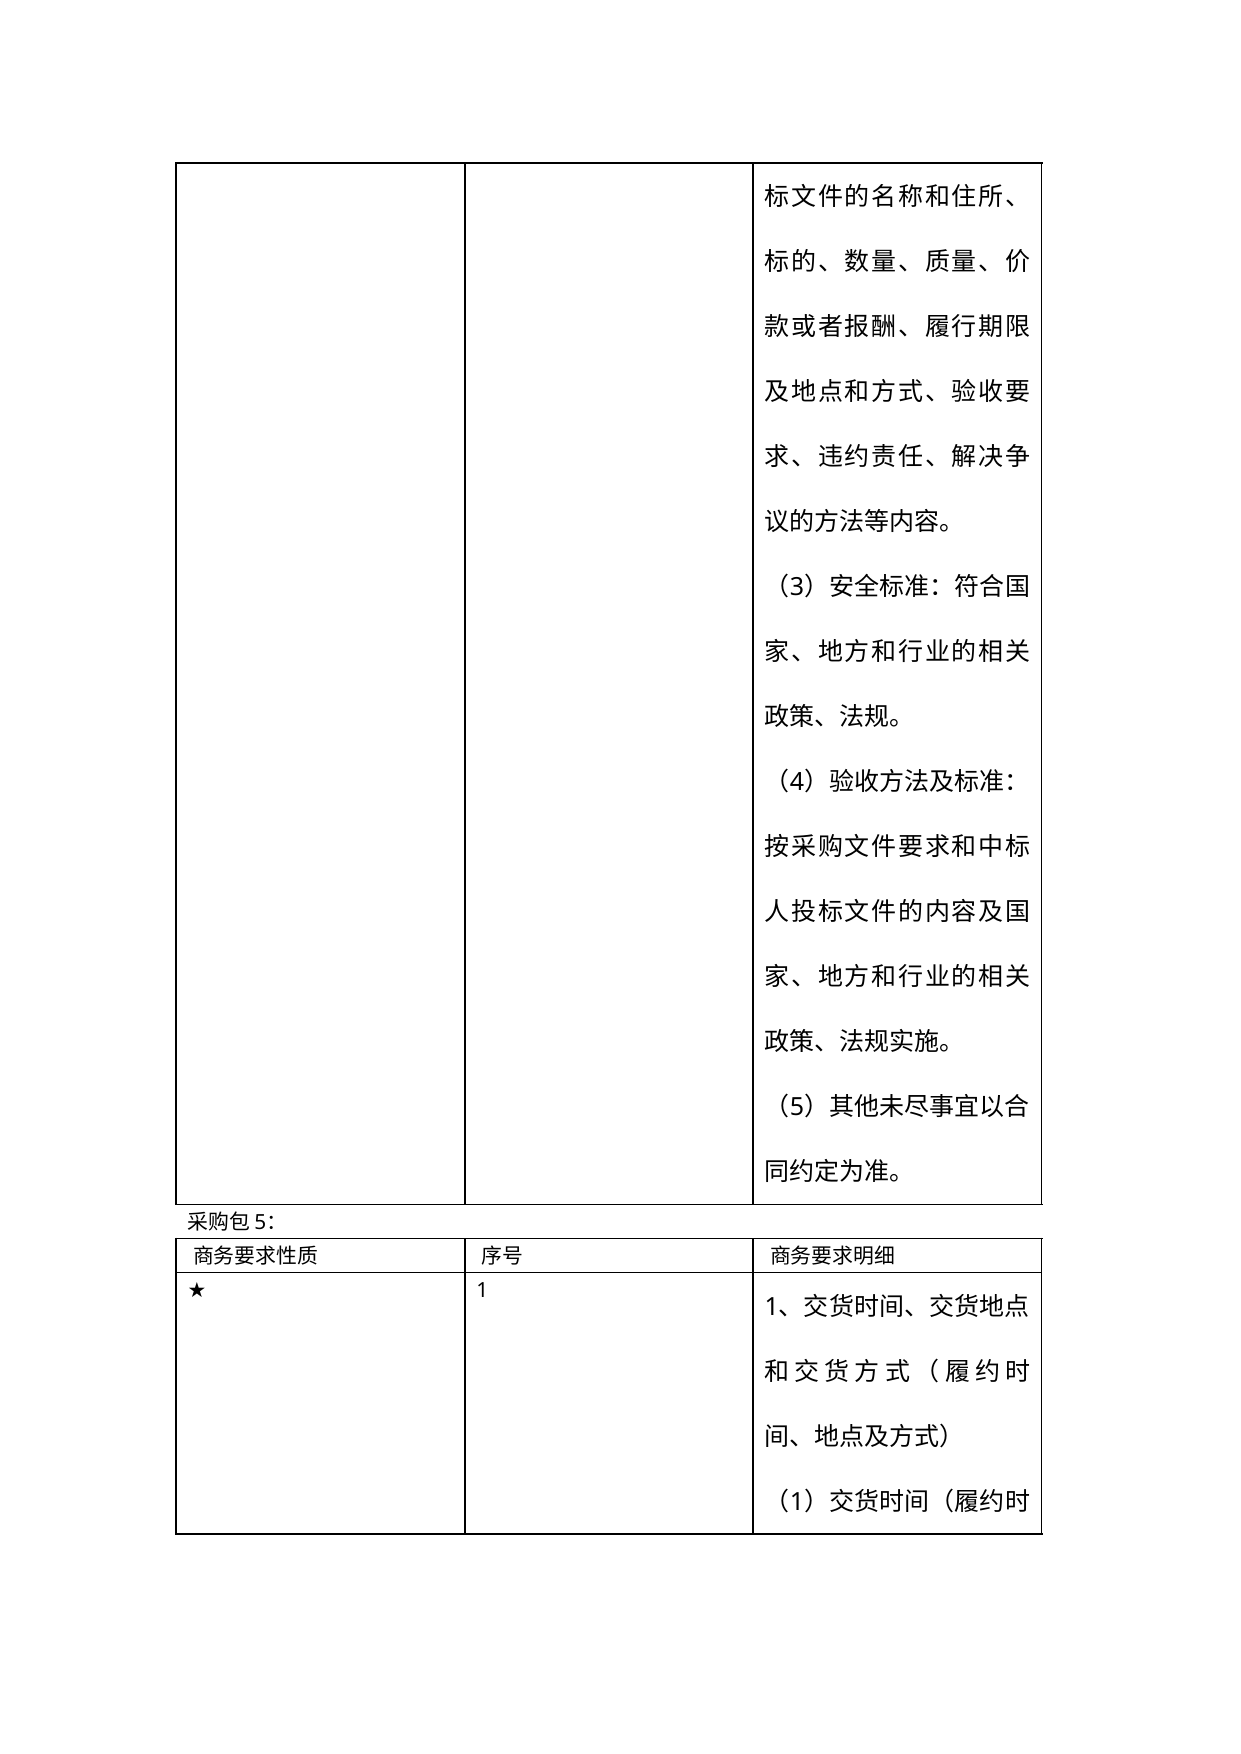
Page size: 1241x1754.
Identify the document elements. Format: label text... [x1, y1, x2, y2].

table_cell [754, 1273, 1041, 1533]
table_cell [754, 164, 1041, 1203]
table_cell 1 [466, 1273, 752, 1533]
table_cell ★ [177, 1273, 464, 1533]
table_cell 1 [466, 164, 752, 1203]
table_header 序号 [466, 1239, 752, 1272]
table_header 商务要求明细 [754, 1239, 1041, 1272]
table_header 商务要求性质 [177, 1239, 464, 1272]
text 采购包5： [187, 1205, 1053, 1238]
table_cell ★ [177, 164, 464, 1203]
